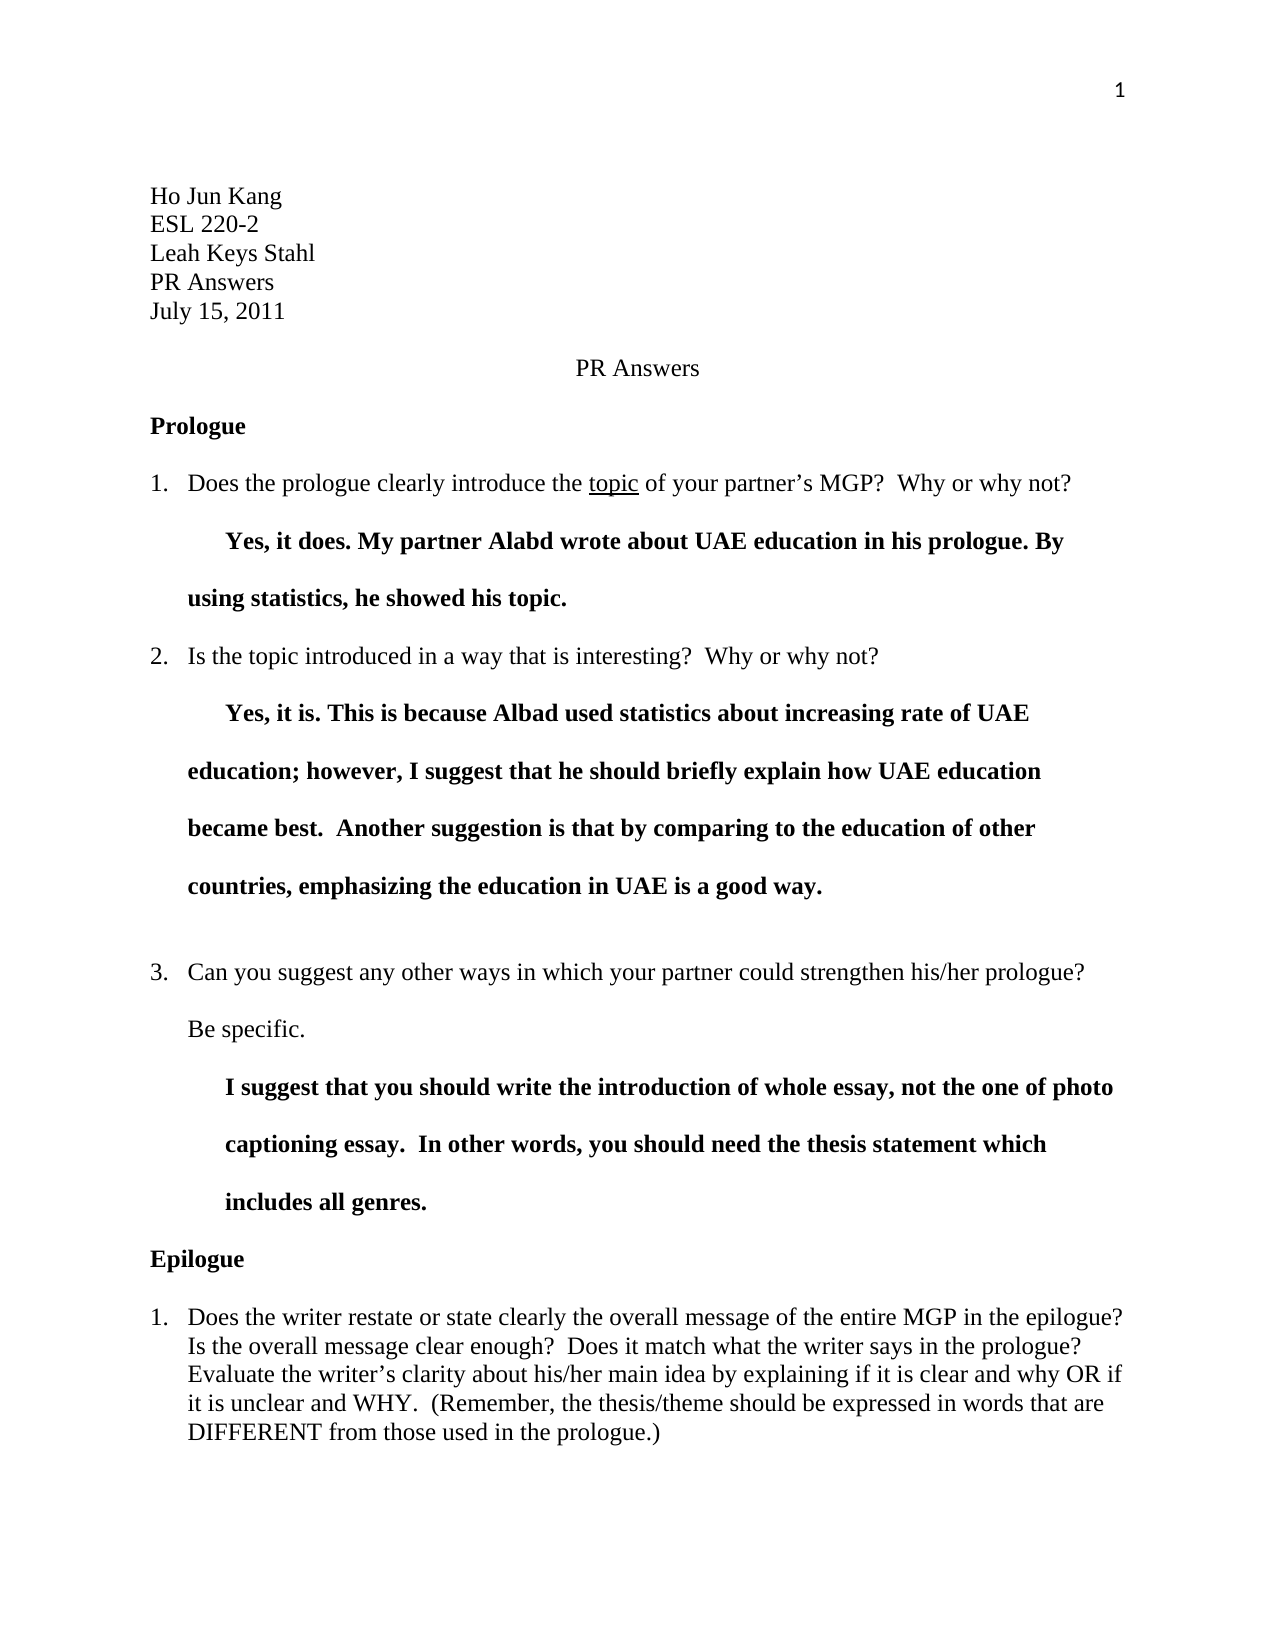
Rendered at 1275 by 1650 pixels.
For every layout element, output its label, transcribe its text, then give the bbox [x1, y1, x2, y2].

text PR Answers [150, 353, 1125, 382]
list Can you suggest any other ways in which your partner could strengthen his/her prologue? Be specific. [150, 957, 1125, 1043]
list Yes, it is. This is because Albad used statistics about increasing rate of UAE education; however, I suggest that he should briefly explain how UAE education became best. Another suggestion is that by comparing to the education of other countries, emphasizing the education in UAE is a good way. [187, 698, 1125, 899]
list Yes, it does. My partner Alabd wrote about UAE education in his prologue. By using statistics, he showed his topic. [187, 526, 1125, 612]
text Epilogue [150, 1244, 1125, 1273]
text Prologue [150, 411, 1125, 439]
text July 15, 2011 [150, 296, 1125, 324]
list Is the topic introduced in a way that is interesting? Why or why not? [150, 641, 1125, 669]
list Does the prologue clearly introduce the topic of your partner’s MGP? Why or why not? [150, 468, 1125, 497]
text Leah Keys Stahl [150, 238, 1125, 267]
text Ho Jun Kang [150, 181, 1125, 209]
text PR Answers [150, 267, 1125, 296]
list Does the writer restate or state clearly the overall message of the entire MGP in the epilogue? Is the overall message clear enough? Does it match what the writer says in the prologue? Evaluate the writer’s clarity about his/her main idea by explaining if it is clear and why OR if it is unclear and WHY. (Remember, the thesis/theme should be expressed in words that are DIFFERENT from those used in the prologue.) [150, 1302, 1125, 1446]
text ESL 220-2 [150, 209, 1125, 238]
list I suggest that you should write the introduction of whole essay, not the one of photo captioning essay. In other words, you should need the thesis statement which includes all genres. [225, 1072, 1125, 1216]
